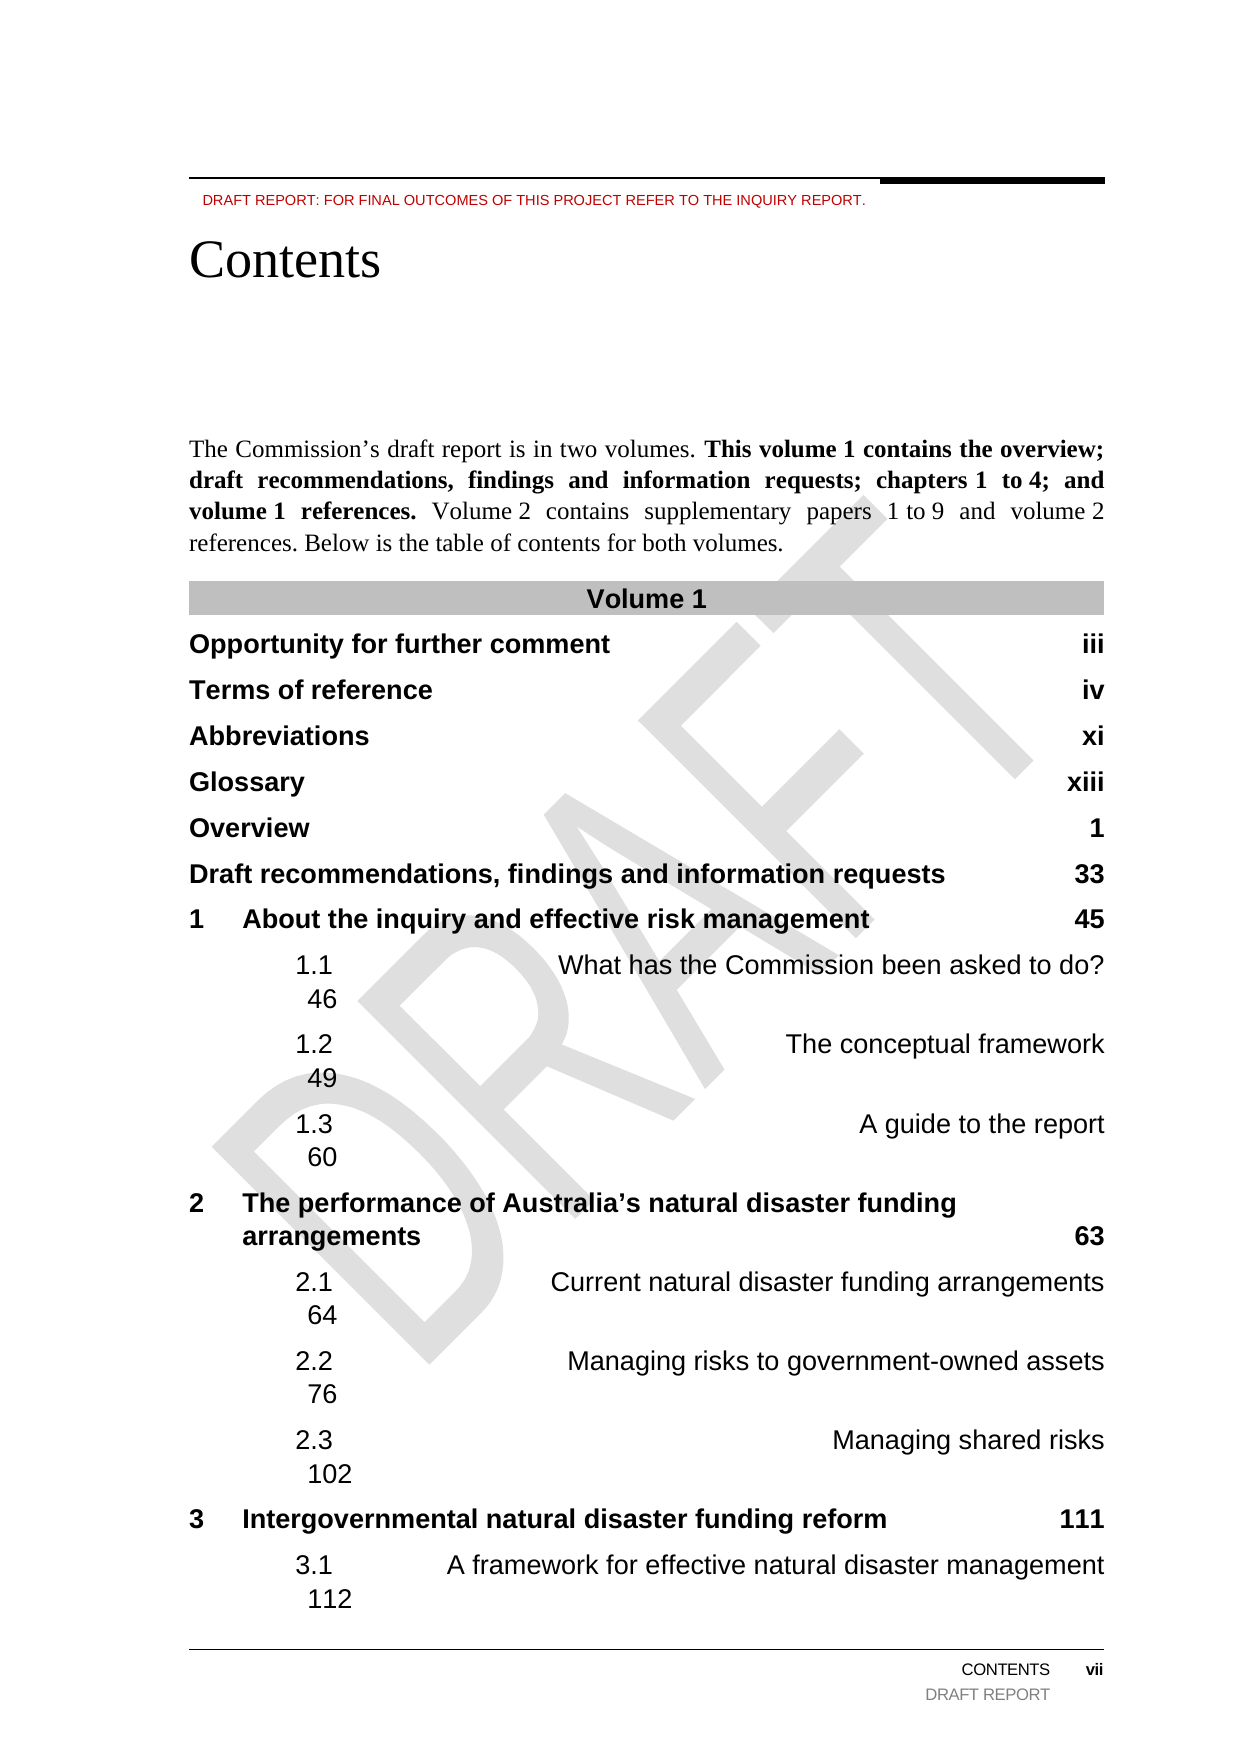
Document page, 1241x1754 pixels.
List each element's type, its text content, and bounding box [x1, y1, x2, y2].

text Volume 1 [189, 581, 1104, 615]
text Opportunity for further comment iii [189, 627, 1016, 661]
text The Commission’s draft report is in two volumes. This volume 1 contains the overview; draft recommendations, findings and information requests; chapters 1 to 4; and volume 1 references. Volume 2 contains supplementary papers 1 to 9 and volume 2 references. Below is the table of contents for both volumes. [189, 431, 1104, 556]
text 1.3 A guide to the report 60 [295, 1106, 1104, 1173]
text 3.1 A framework for effective natural disaster management 112 [295, 1548, 1104, 1615]
text Terms of reference iv [189, 673, 1016, 706]
text 2 The performance of Australia’s natural disaster funding arrangements 63 [189, 1186, 1016, 1252]
text 2.3 Managing shared risks 102 [295, 1423, 1104, 1490]
text 1.2 The conceptual framework 49 [295, 1027, 1104, 1094]
text Abbreviations xi [189, 719, 1016, 752]
text 2.1 Current natural disaster funding arrangements 64 [295, 1265, 1104, 1331]
subtitle Contents [189, 227, 1104, 290]
text Glossary xiii [189, 765, 1016, 798]
text 2.2 Managing risks to government-owned assets 76 [295, 1344, 1104, 1411]
text Overview 1 [189, 811, 1016, 844]
text 1 About the inquiry and effective risk management 45 [189, 902, 1016, 936]
text 3 Intergovernmental natural disaster funding reform 111 [189, 1502, 1016, 1536]
text 1.1 What has the Commission been asked to do? 46 [295, 948, 1104, 1015]
text Draft recommendations, findings and information requests 33 [189, 856, 1016, 890]
